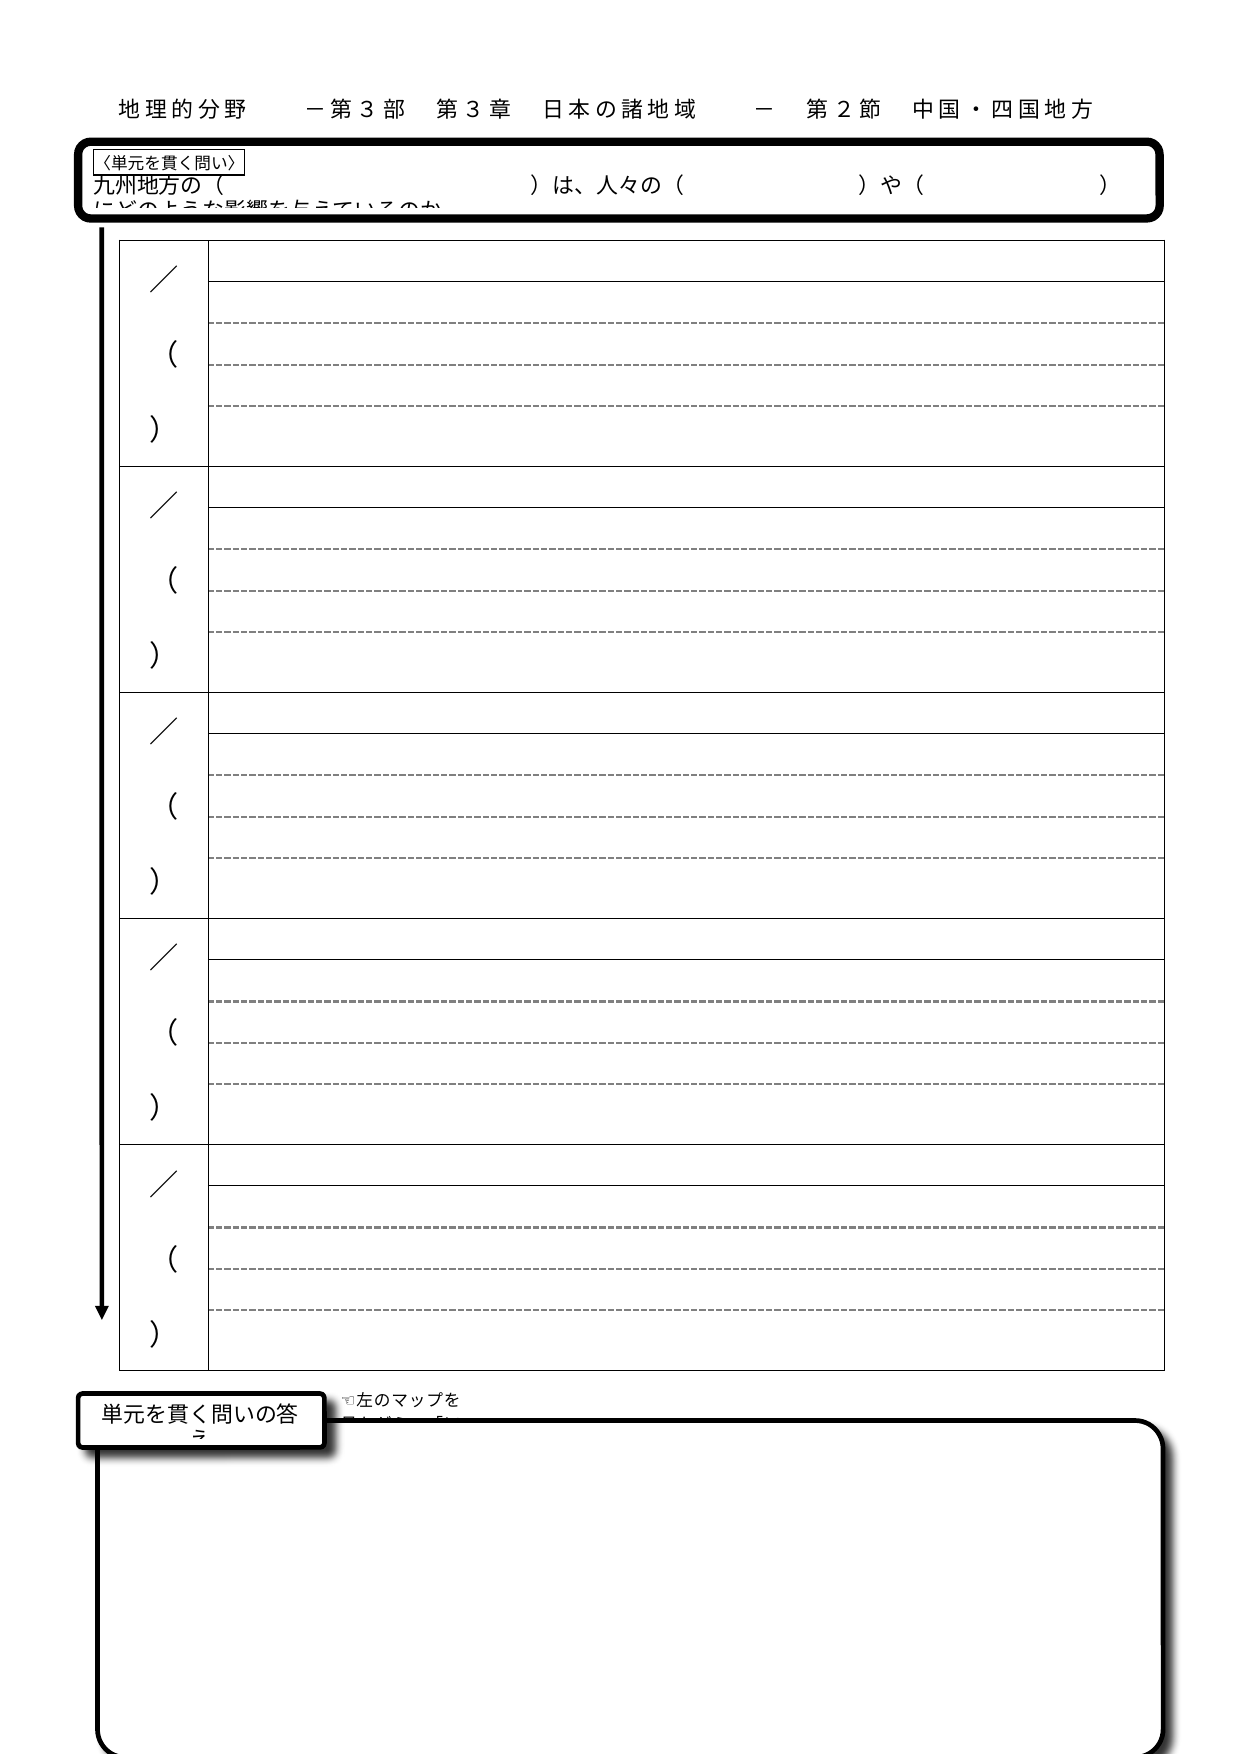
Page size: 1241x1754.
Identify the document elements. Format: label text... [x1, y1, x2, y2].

table_header ／ （ ） [120, 241, 208, 466]
table_cell [209, 282, 1164, 322]
table_cell [209, 1226, 1164, 1268]
table_cell [209, 548, 1164, 589]
table_cell [209, 405, 1164, 466]
table_cell [209, 1145, 1164, 1185]
table_cell ／ （ ） [120, 467, 208, 692]
text 地理的分野 －第３部 第３章 日本の諸地域 － 第２節 中国・四国地方 [119, 89, 1121, 127]
table_cell [209, 919, 1164, 959]
table_cell [209, 1083, 1164, 1144]
table_cell ／ （ ） [120, 919, 208, 1144]
table_cell ／ （ ） [120, 693, 208, 918]
table_cell [209, 590, 1164, 631]
table_cell [209, 774, 1164, 816]
table_cell ／ （ ） [120, 1145, 208, 1370]
table_cell [209, 1186, 1164, 1226]
table_cell [209, 1309, 1164, 1370]
table_header [209, 241, 1164, 281]
table_cell [209, 960, 1164, 1000]
table_cell [209, 1268, 1164, 1309]
table_cell [209, 857, 1164, 918]
table_cell [209, 508, 1164, 548]
table_cell [209, 364, 1164, 405]
table_cell [209, 1042, 1164, 1083]
table_cell [209, 734, 1164, 774]
table_cell [209, 322, 1164, 363]
table_cell [209, 631, 1164, 692]
table_cell [209, 467, 1164, 507]
table_cell [209, 693, 1164, 733]
table_cell [209, 1000, 1164, 1042]
table_cell [209, 816, 1164, 857]
